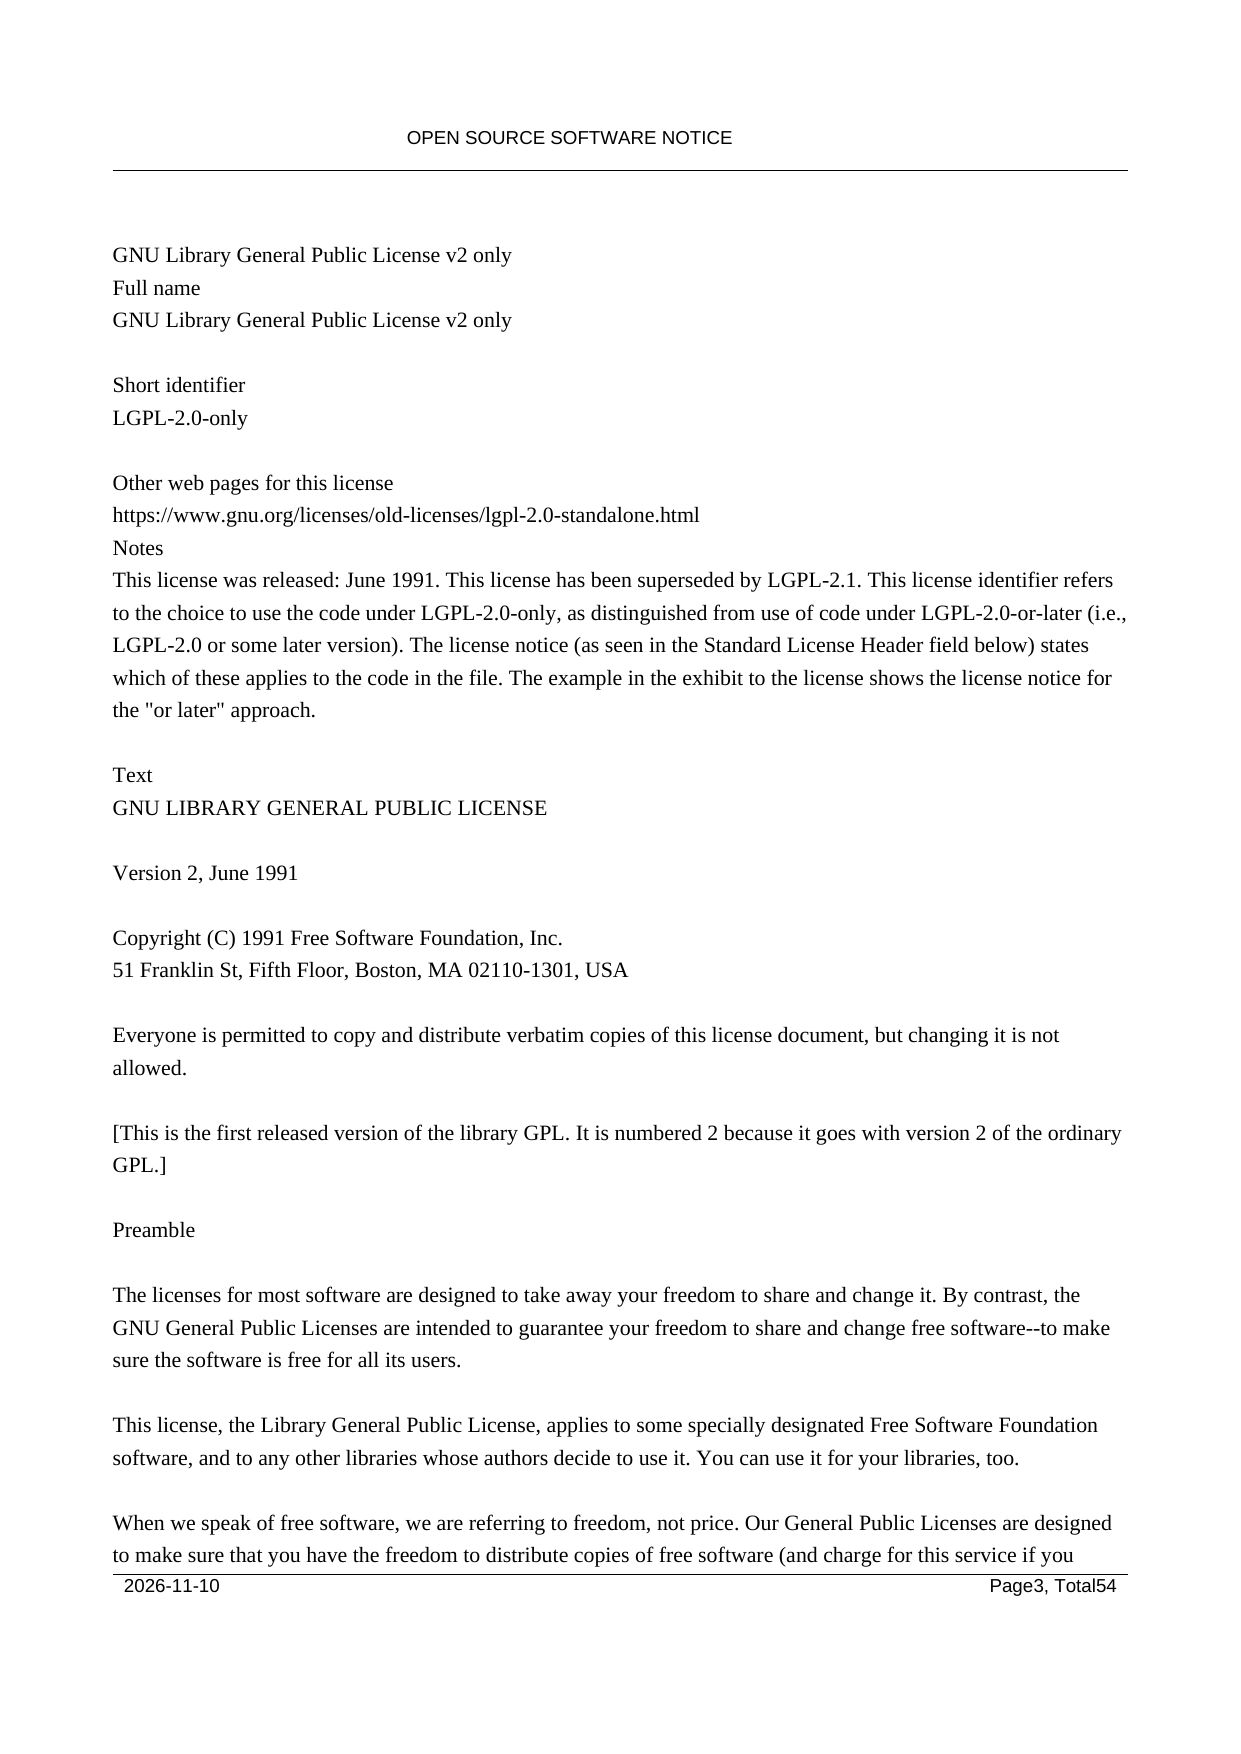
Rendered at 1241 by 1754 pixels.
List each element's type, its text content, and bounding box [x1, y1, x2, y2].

text https://www.gnu.org/licenses/old-licenses/lgpl-2.0-standalone.html [112, 499, 1128, 531]
text Version 2, June 1991 [112, 856, 1128, 889]
text This license was released: June 1991. This license has been superseded by LGPL-2.1. This license identifier refers to the choice to use the code under LGPL-2.0-only, as distinguished from use of code under LGPL-2.0-or-later (i.e., LGPL-2.0 or some later version). The license notice (as seen in the Standard License Header field below) states which of these applies to the code in the file. The example in the exhibit to the license shows the license notice for the "or later" approach. [112, 564, 1128, 726]
text Text [112, 759, 1128, 791]
text Notes [112, 531, 1128, 564]
text This license, the Library General Public License, applies to some specially designated Free Software Foundation software, and to any other libraries whose authors decide to use it. You can use it for your libraries, too. [112, 1409, 1128, 1474]
text GNU LIBRARY GENERAL PUBLIC LICENSE [112, 791, 1128, 824]
text Full name [112, 271, 1128, 304]
text Everyone is permitted to copy and distribute verbatim copies of this license document, but changing it is not allowed. [112, 1019, 1128, 1084]
text [This is the first released version of the library GPL. It is numbered 2 because it goes with version 2 of the ordinary GPL.] [112, 1116, 1128, 1181]
text 51 Franklin St, Fifth Floor, Boston, MA 02110-1301, USA [112, 954, 1128, 986]
text GNU Library General Public License v2 only [112, 206, 1128, 271]
text Preamble [112, 1214, 1128, 1246]
text LGPL-2.0-only [112, 401, 1128, 434]
text Short identifier [112, 369, 1128, 401]
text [112, 1506, 1128, 1571]
text Copyright (C) 1991 Free Software Foundation, Inc. [112, 921, 1128, 954]
text GNU Library General Public License v2 only [112, 304, 1128, 336]
text The licenses for most software are designed to take away your freedom to share and change it. By contrast, the GNU General Public Licenses are intended to guarantee your freedom to share and change free software--to make sure the software is free for all its users. [112, 1279, 1128, 1376]
text Other web pages for this license [112, 466, 1128, 499]
